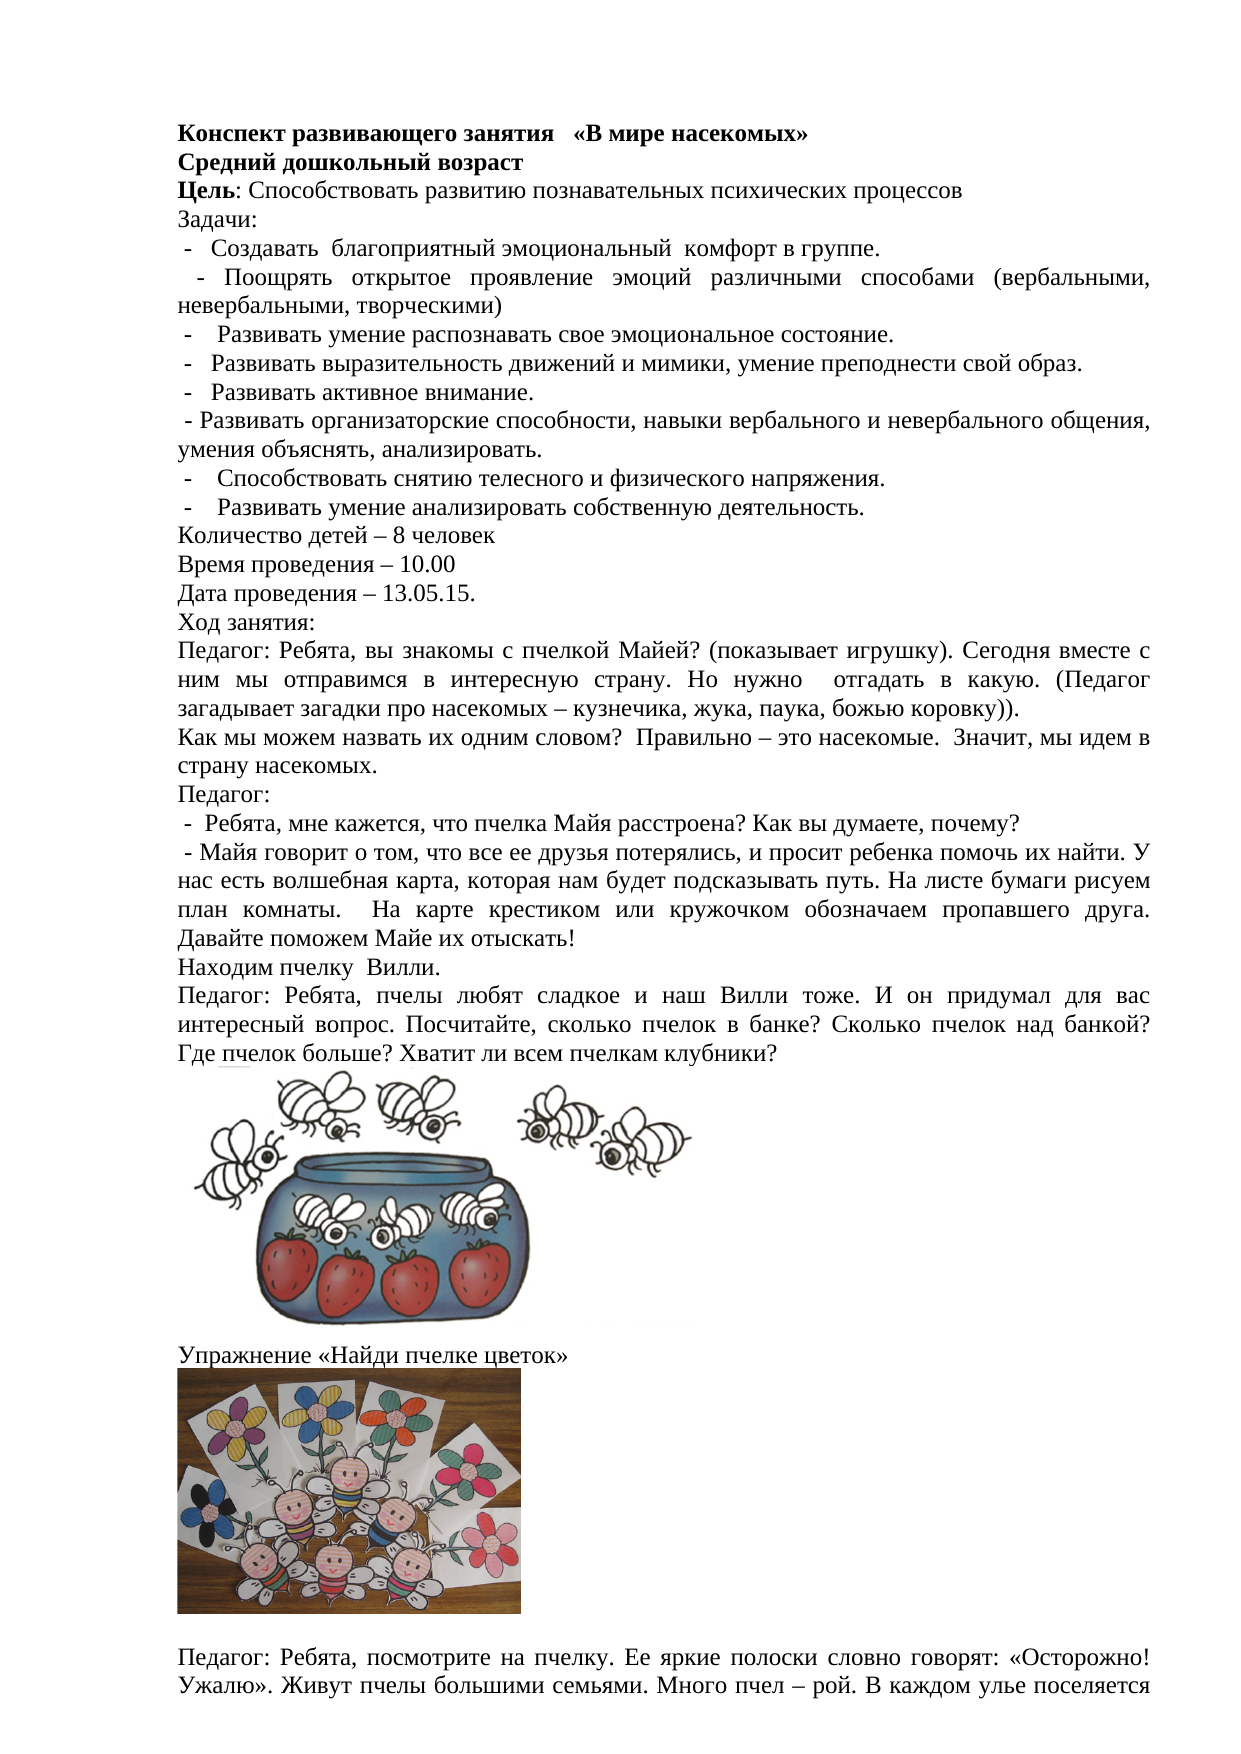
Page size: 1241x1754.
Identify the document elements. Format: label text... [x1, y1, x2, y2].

text Находим пчелку Вилли. [177, 952, 1152, 981]
text Средний дошкольный возраст [177, 147, 1152, 176]
text - Майя говорит о том, что все ее друзья потерялись, и просит ребенка помочь их найти. У нас есть волшебная карта, которая нам будет подсказывать путь. На листе бумаги рисуем план комнаты. На карте крестиком или кружочком обозначаем пропавшего друга. Давайте поможем Майе их отыскать! [177, 837, 1152, 952]
picture [177, 1066, 703, 1340]
text - Способствовать снятию телесного и физического напряжения. [177, 463, 1152, 492]
text - Развивать умение анализировать собственную деятельность. [177, 492, 1152, 521]
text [177, 1642, 1152, 1699]
text Педагог: Ребята, пчелы любят сладкое и наш Вилли тоже. И он придумал для вас интересный вопрос. Посчитайте, сколько пчелок в банке? Сколько пчелок над банкой? Где пчелок больше? Хватит ли всем пчелкам клубники? [177, 981, 1152, 1067]
text - Создавать благоприятный эмоциональный комфорт в группе. [177, 233, 1152, 262]
text - Развивать организаторские способности, навыки вербального и невербального общения, умения объяснять, анализировать. [177, 406, 1152, 463]
text Педагог: Ребята, вы знакомы с пчелкой Майей? (показывает игрушку). Сегодня вместе с ним мы отправимся в интересную страну. Но нужно отгадать в какую. (Педагог загадывает загадки про насекомых – кузнечика, жука, паука, божью коровку)). [177, 636, 1152, 722]
text Дата проведения – 13.05.15. [177, 578, 1152, 607]
text Время проведения – 10.00 [177, 549, 1152, 578]
text Ход занятия: [177, 607, 1152, 636]
picture [177, 1368, 521, 1614]
text Количество детей – 8 человек [177, 521, 1152, 549]
text - Ребята, мне кажется, что пчелка Майя расстроена? Как вы думаете, почему? [177, 808, 1152, 837]
text - Развивать активное внимание. [177, 377, 1152, 406]
text Цель: Способствовать развитию познавательных психических процессов [177, 176, 1152, 204]
text Как мы можем назвать их одним словом? Правильно – это насекомые. Значит, мы идем в страну насекомых. [177, 722, 1152, 779]
text - Поощрять открытое проявление эмоций различными способами (вербальными, невербальными, творческими) [177, 262, 1152, 319]
text - Развивать выразительность движений и мимики, умение преподнести свой образ. [177, 348, 1152, 377]
text - Развивать умение распознавать свое эмоциональное состояние. [177, 319, 1152, 348]
text Упражнение «Найди пчелке цветок» [177, 1340, 1152, 1368]
text Конспект развивающего занятия «В мире насекомых» [177, 118, 1152, 147]
text Задачи: [177, 204, 1152, 233]
text Педагог: [177, 779, 1152, 808]
